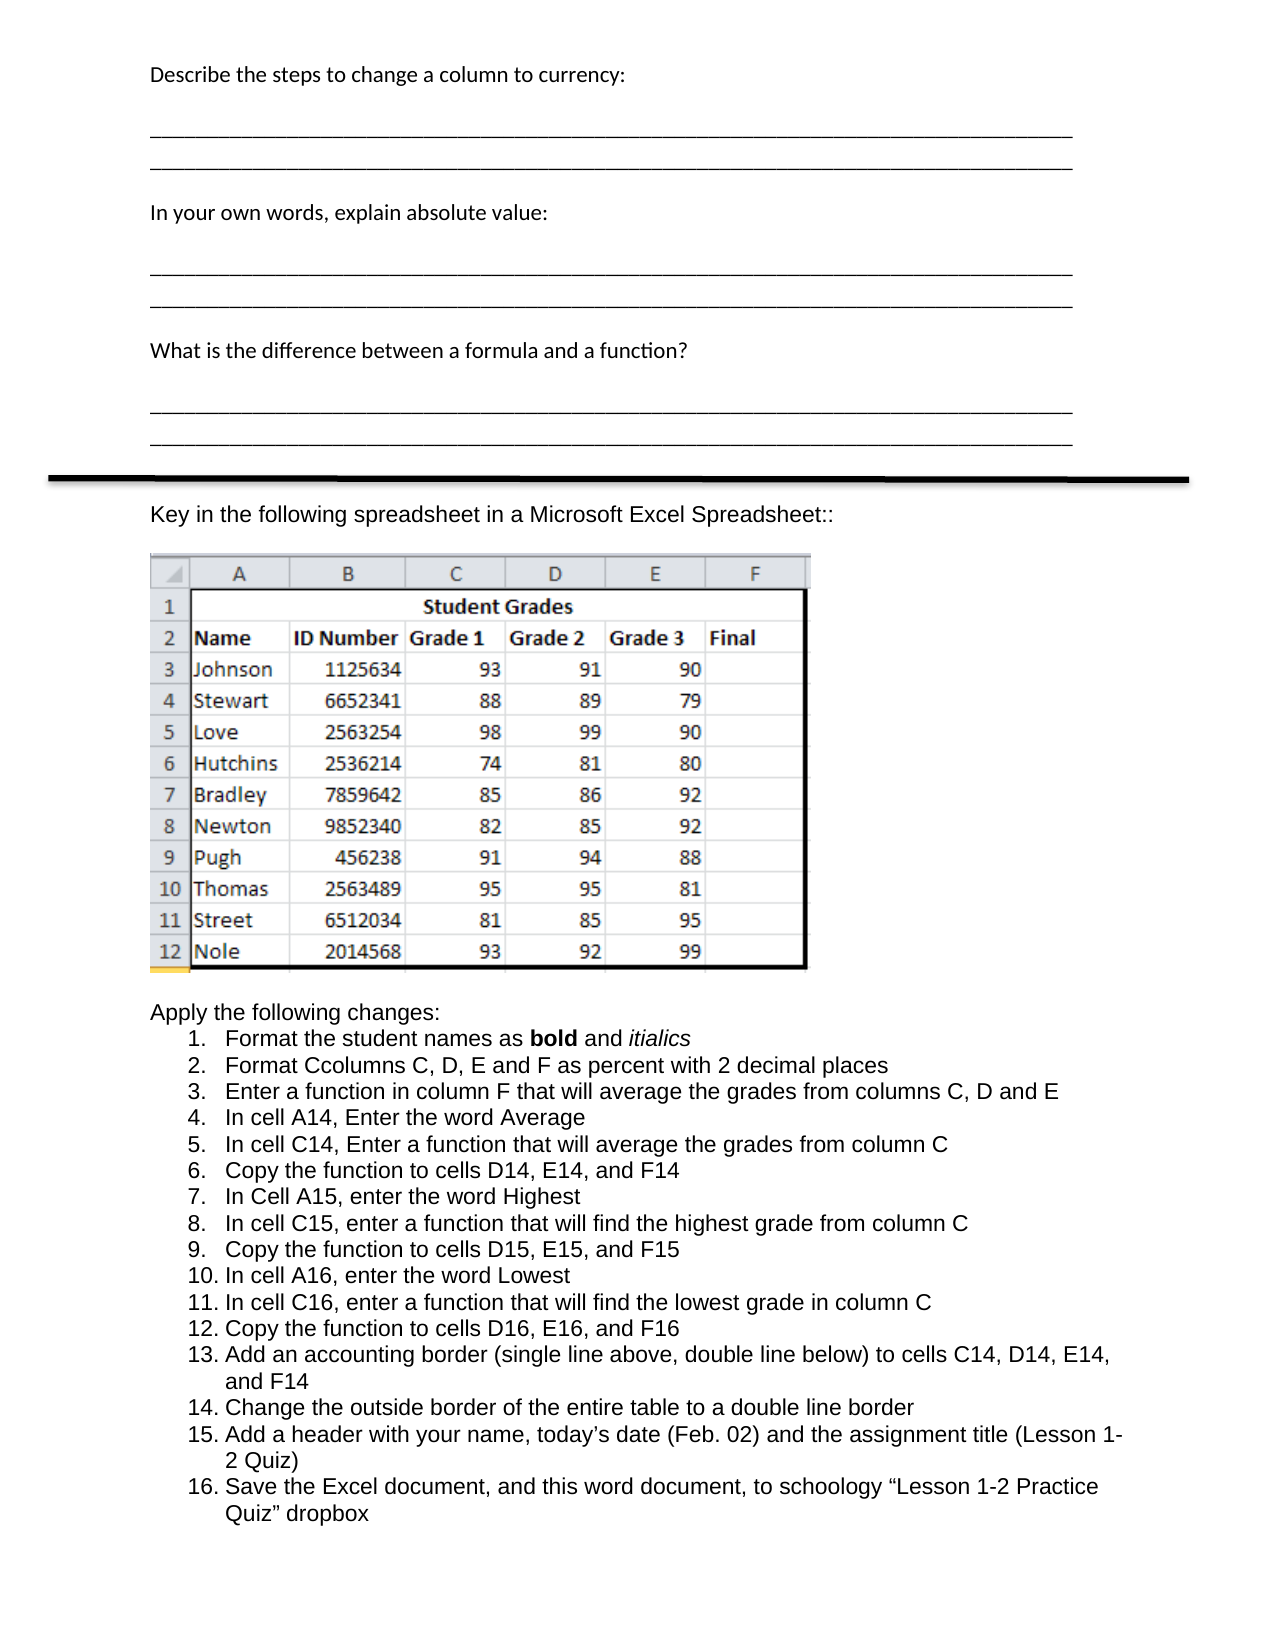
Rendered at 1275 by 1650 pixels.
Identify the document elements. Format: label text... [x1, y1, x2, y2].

list In cell A14, Enter the word Average [187, 1104, 1125, 1131]
list Copy the function to cells D16, E16, and F16 [187, 1315, 1125, 1341]
text Describe the steps to change a column to currency: [150, 60, 1125, 88]
list In cell C14, Enter a function that will average the grades from column C [187, 1131, 1125, 1157]
text Apply the following changes: [150, 999, 1125, 1025]
text In your own words, explain absolute value: [150, 198, 1125, 226]
list Add a header with your name, today’s date (Feb. 02) and the assignment title (Lesson 1-2 Quiz) [187, 1421, 1125, 1473]
list Copy the function to cells D15, E15, and F15 [187, 1236, 1125, 1262]
list Enter a function in column F that will average the grades from columns C, D and E [187, 1078, 1125, 1104]
list Format the student names as bold and itialics [187, 1025, 1125, 1052]
list In cell C16, enter a function that will find the lowest grade in column C [187, 1289, 1125, 1315]
list In cell A16, enter the word Lowest [187, 1262, 1125, 1289]
text What is the difference between a formula and a function? [150, 336, 1125, 364]
list Format Ccolumns C, D, E and F as percent with 2 decimal places [187, 1052, 1125, 1078]
text _________________________________________________________________________________ _________________________________________________________________________________ [150, 389, 1125, 450]
list Change the outside border of the entire table to a double line border [187, 1394, 1125, 1421]
text _________________________________________________________________________________ _________________________________________________________________________________ [150, 113, 1125, 173]
text Key in the following spreadsheet in a Microsoft Excel Spreadsheet:: [150, 501, 1125, 527]
text _________________________________________________________________________________ _________________________________________________________________________________ [150, 251, 1125, 311]
list Save the Excel document, and this word document, to schoology “Lesson 1-2 Practice Quiz” dropbox [187, 1473, 1125, 1526]
list In Cell A15, enter the word Highest [187, 1183, 1125, 1210]
list In cell C15, enter a function that will find the highest grade from column C [187, 1210, 1125, 1236]
list Copy the function to cells D14, E14, and F14 [187, 1157, 1125, 1183]
list Add an accounting border (single line above, double line below) to cells C14, D14, E14, and F14 [187, 1341, 1125, 1394]
